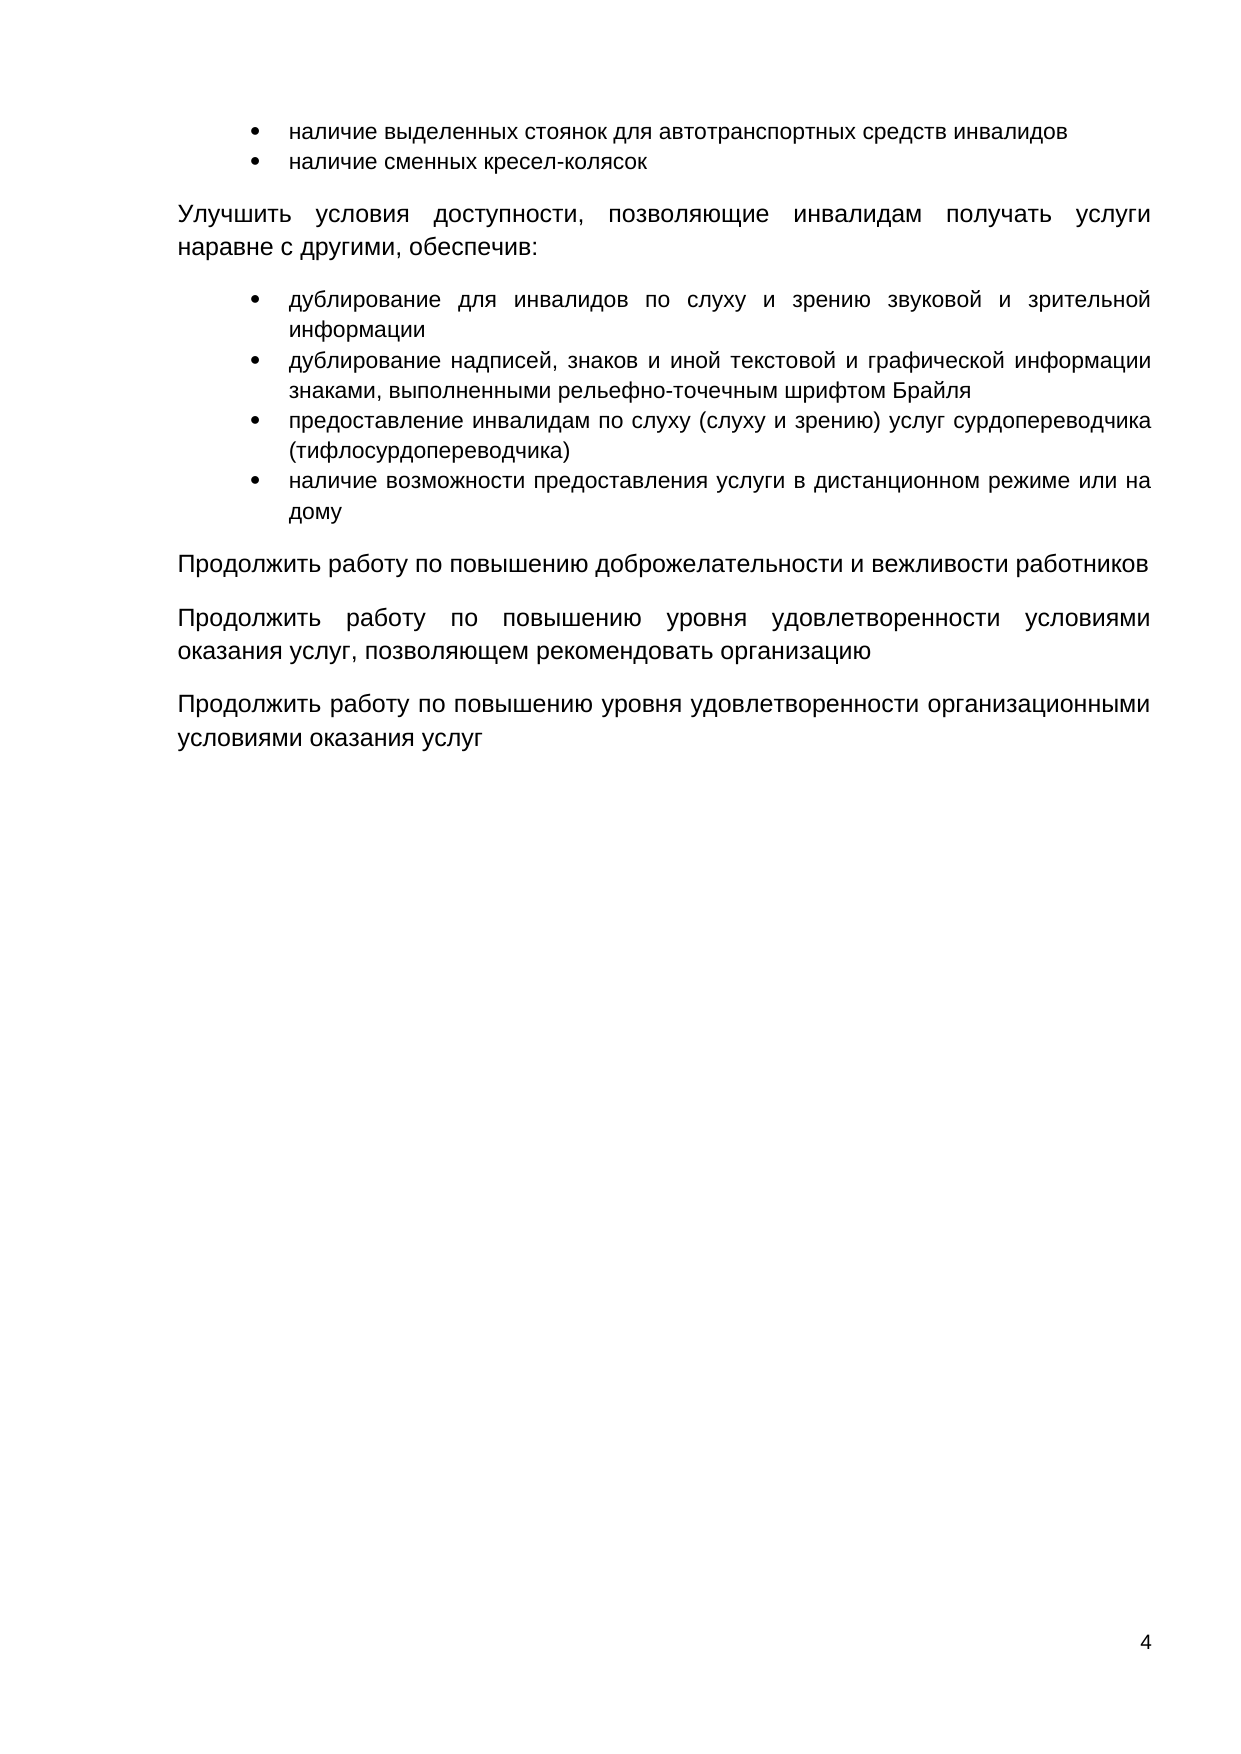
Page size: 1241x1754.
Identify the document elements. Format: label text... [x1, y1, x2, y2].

list наличие сменных кресел-колясок [251, 148, 1152, 175]
text Продолжить работу по повышению уровня удовлетворенности условиями оказания услуг, позволяющем рекомендовать организацию [177, 603, 1152, 664]
list дублирование для инвалидов по слуху и зрению звуковой и зрительной информации [251, 286, 1152, 343]
list наличие возможности предоставления услуги в дистанционном режиме или на дому [251, 467, 1152, 524]
list дублирование надписей, знаков и иной текстовой и графической информации знаками, выполненными рельефно-точечным шрифтом Брайля [251, 347, 1152, 403]
list наличие выделенных стоянок для автотранспортных средств инвалидов [251, 118, 1152, 144]
text Продолжить работу по повышению уровня удовлетворенности организационными условиями оказания услуг [177, 689, 1152, 751]
text Продолжить работу по повышению доброжелательности и вежливости работников [177, 549, 1152, 577]
list предоставление инвалидам по слуху (слуху и зрению) услуг сурдопереводчика (тифлосурдопереводчика) [251, 407, 1152, 464]
text Улучшить условия доступности, позволяющие инвалидам получать услуги наравне с другими, обеспечив: [177, 199, 1152, 261]
